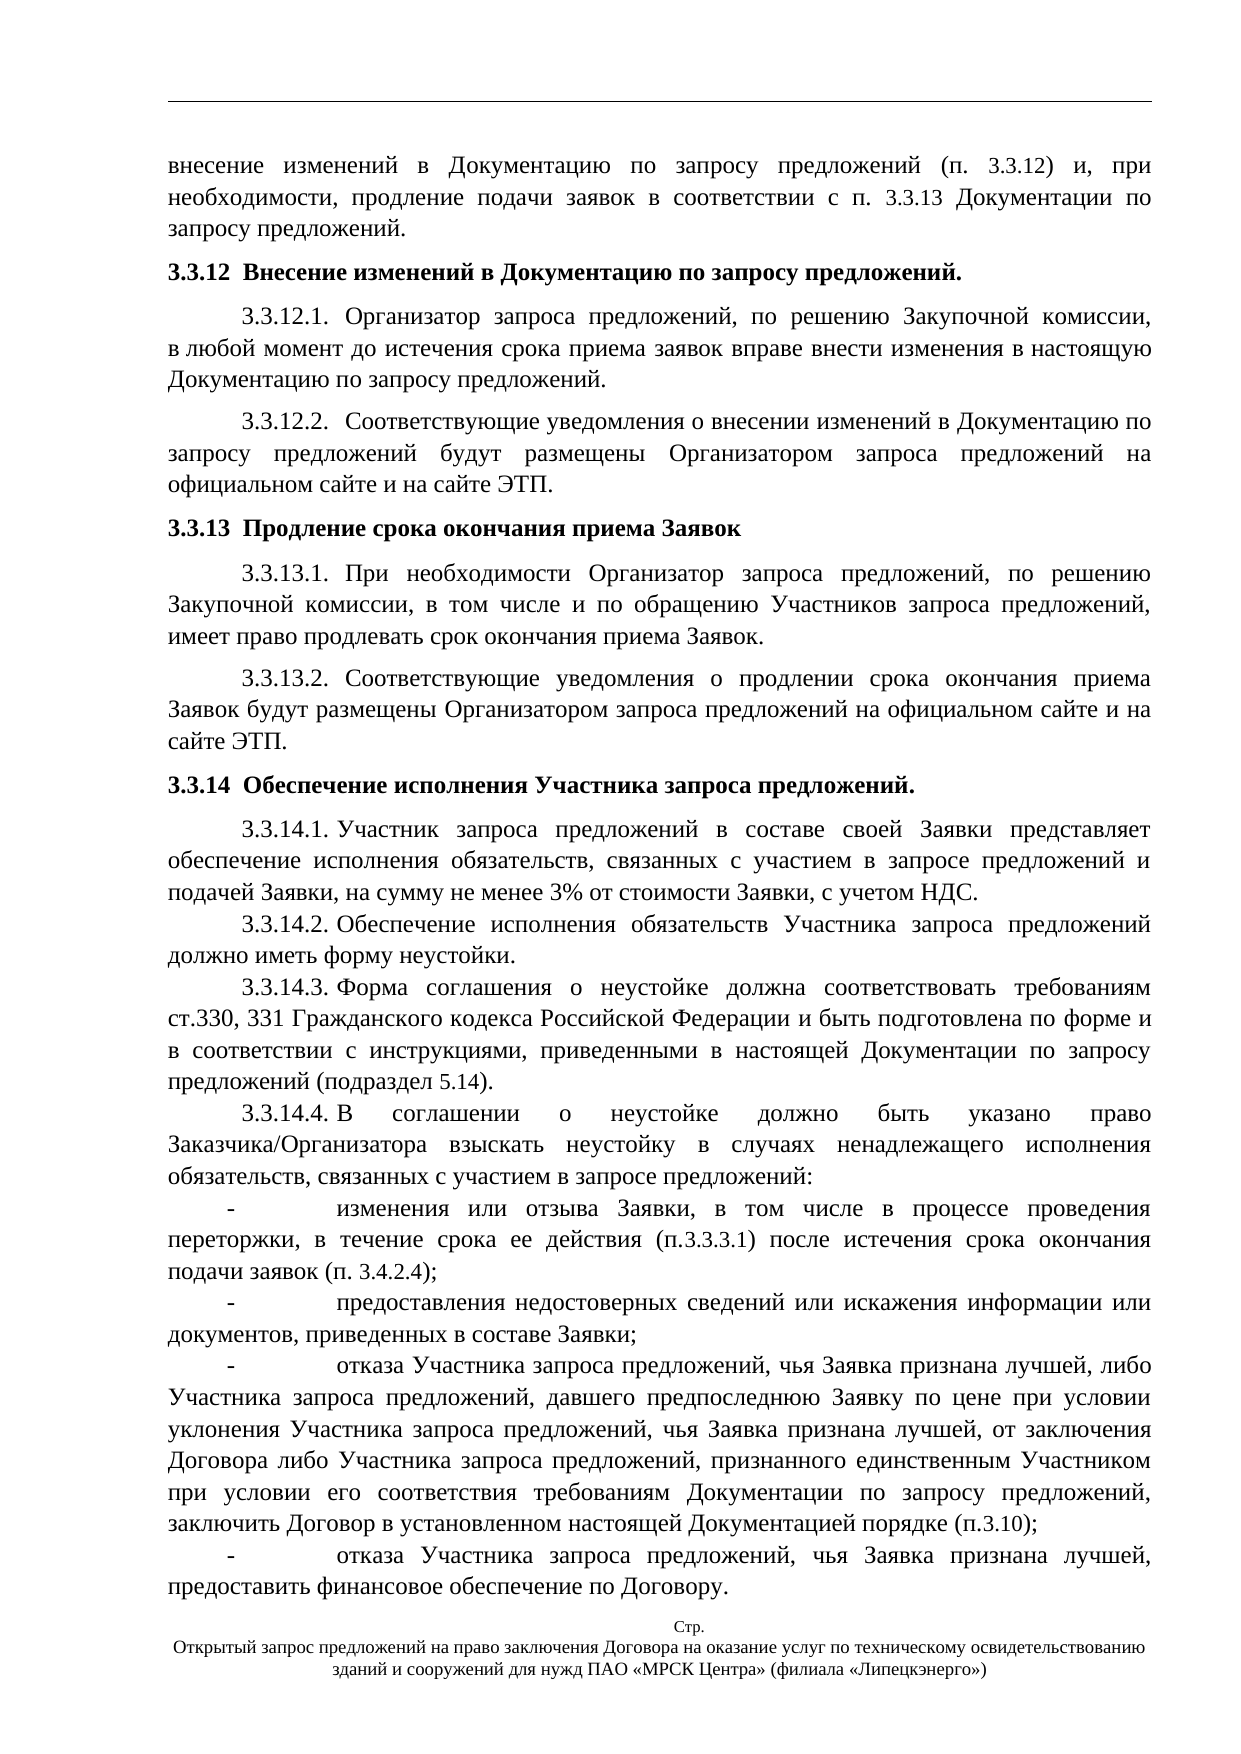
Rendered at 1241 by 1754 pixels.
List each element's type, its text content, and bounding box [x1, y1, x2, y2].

list изменения или отзыва Заявки, в том числе в процессе проведения переторжки, в течение срока ее действия (п.3.3.3.1) после истечения срока окончания подачи заявок (п. 3.4.2.4); [168, 1193, 1152, 1284]
list Соответствующие уведомления о продлении срока окончания приема Заявок будут размещены Организатором запроса предложений на официальном сайте и на сайте ЭТП. [168, 663, 1152, 754]
list Обеспечение исполнения обязательств Участника запроса предложений должно иметь форму неустойки. [168, 909, 1152, 969]
list Форма соглашения о неустойке должна соответствовать требованиям ст.330, 331 Гражданского кодекса Российской Федерации и быть подготовлена по форме и в соответствии с инструкциями, приведенными в настоящей Документации по запросу предложений (подраздел 5.14). [168, 972, 1152, 1095]
list Организатор запроса предложений, по решению Закупочной комиссии, в любой момент до истечения срока приема заявок вправе внести изменения в настоящую Документацию по запросу предложений. [168, 301, 1152, 393]
list В соглашении о неустойке должно быть указано право Заказчика/Организатора взыскать неустойку в случаях ненадлежащего исполнения обязательств, связанных с участием в запросе предложений: [168, 1098, 1152, 1190]
subtitle Обеспечение исполнения Участника запроса предложений. [168, 770, 1152, 799]
list отказа Участника запроса предложений, чья Заявка признана лучшей, либо Участника запроса предложений, давшего предпоследнюю Заявку по цене при условии уклонения Участника запроса предложений, чья Заявка признана лучшей, от заключения Договора либо Участника запроса предложений, признанного единственным Участником при условии его соответствия требованиям Документации по запросу предложений, заключить Договор в установленном настоящей Документацией порядке (п.3.10); [168, 1351, 1152, 1537]
subtitle Внесение изменений в Документацию по запросу предложений. [168, 257, 1152, 286]
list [168, 150, 1152, 242]
list При необходимости Организатор запроса предложений, по решению Закупочной комиссии, в том числе и по обращению Участников запроса предложений, имеет право продлевать срок окончания приема Заявок. [168, 558, 1152, 649]
list Участник запроса предложений в составе своей Заявки представляет обеспечение исполнения обязательств, связанных с участием в запросе предложений и подачей Заявки, на сумму не менее 3% от стоимости Заявки, с учетом НДС. [168, 814, 1152, 906]
list Соответствующие уведомления о внесении изменений в Документацию по запросу предложений будут размещены Организатором запроса предложений на официальном сайте и на сайте ЭТП. [168, 406, 1152, 498]
subtitle Продление срока окончания приема Заявок [168, 513, 1152, 542]
list отказа Участника запроса предложений, чья Заявка признана лучшей, предоставить финансовое обеспечение по Договору. [168, 1540, 1152, 1600]
list предоставления недостоверных сведений или искажения информации или документов, приведенных в составе Заявки; [168, 1287, 1152, 1348]
